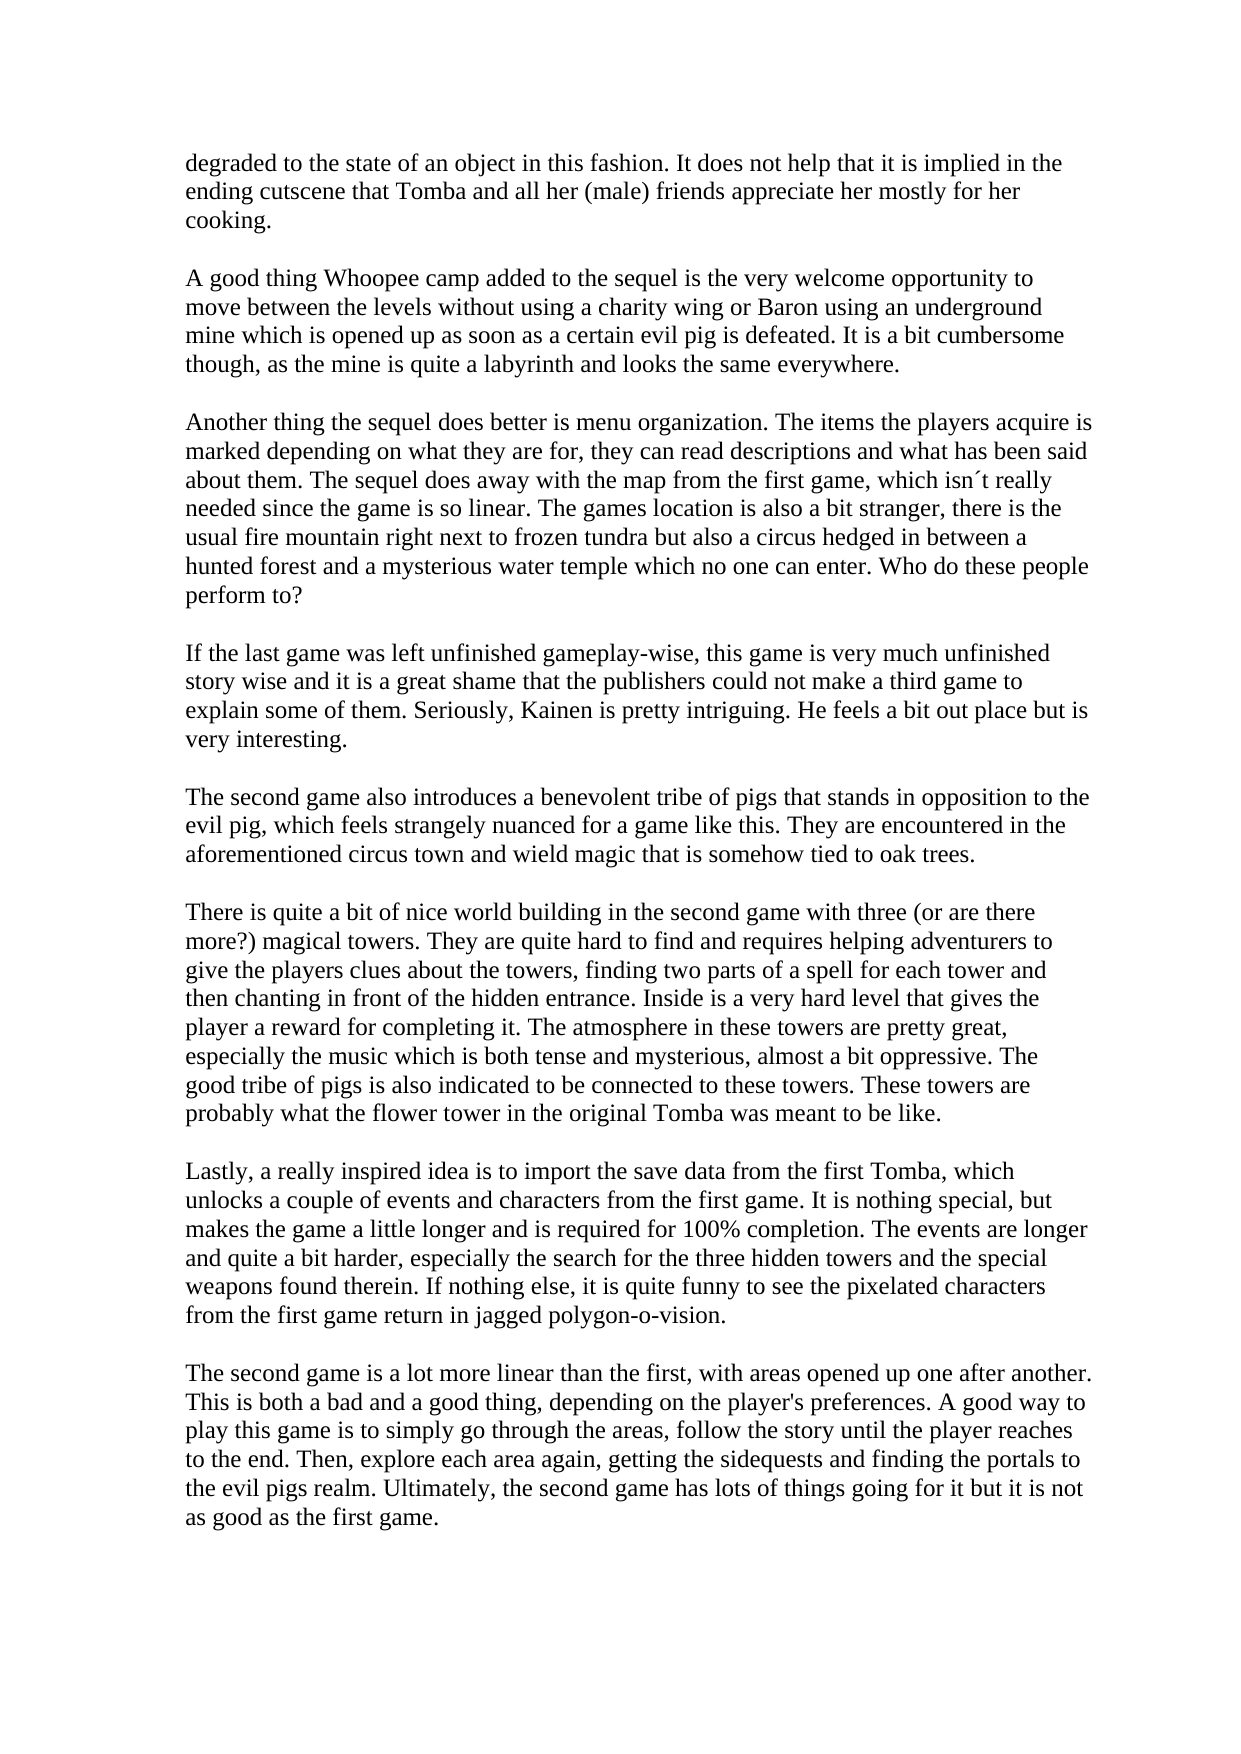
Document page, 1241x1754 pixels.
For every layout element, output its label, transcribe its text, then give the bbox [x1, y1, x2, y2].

text The second game is a lot more linear than the first, with areas opened up one after another. This is both a bad and a good thing, depending on the player's preferences. A good way to play this game is to simply go through the areas, follow the story until the player reaches to the end. Then, explore each area again, getting the sidequests and finding the portals to the evil pigs realm. Ultimately, the second game has lots of things going for it but it is not as good as the first game. [185, 1358, 1093, 1531]
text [185, 148, 1093, 234]
text A good thing Whoopee camp added to the sequel is the very welcome opportunity to move between the levels without using a charity wing or Baron using an underground mine which is opened up as soon as a certain evil pig is defeated. It is a bit cumbersome though, as the mine is quite a labyrinth and looks the same everywhere. [185, 263, 1093, 378]
text Lastly, a really inspired idea is to import the save data from the first Tomba, which unlocks a couple of events and characters from the first game. It is nothing special, but makes the game a little longer and is required for 100% completion. The events are longer and quite a bit harder, especially the search for the three hidden towers and the special weapons found therein. If nothing else, it is quite funny to see the pixelated characters from the first game return in jagged polygon-o-vision. [185, 1156, 1093, 1329]
text Another thing the sequel does better is menu organization. The items the players acquire is marked depending on what they are for, they can read descriptions and what has been said about them. The sequel does away with the map from the first game, which isn´t really needed since the game is so linear. The games location is also a bit stranger, there is the usual fire mountain right next to frozen tundra but also a circus hedged in between a hunted forest and a mysterious water temple which no one can enter. Who do these people perform to? [185, 407, 1093, 608]
text The second game also introduces a benevolent tribe of pigs that stands in opposition to the evil pig, which feels strangely nuanced for a game like this. They are encountered in the aforementioned circus town and wield magic that is somehow tied to oak trees. [185, 782, 1093, 868]
text If the last game was left unfinished gameplay-wise, this game is very much unfinished story wise and it is a great shame that the publishers could not make a third game to explain some of them. Seriously, Kainen is pretty intriguing. He feels a bit out place but is very interesting. [185, 638, 1093, 753]
text There is quite a bit of nice world building in the second game with three (or are there more?) magical towers. They are quite hard to find and requires helping adventurers to give the players clues about the towers, finding two parts of a spell for each tower and then chanting in front of the hidden entrance. Inside is a very hard level that gives the player a reward for completing it. The atmosphere in these towers are pretty great, especially the music which is both tense and mysterious, almost a bit oppressive. The good tribe of pigs is also indicated to be connected to these towers. These towers are probably what the flower tower in the original Tomba was meant to be like. [185, 897, 1093, 1127]
